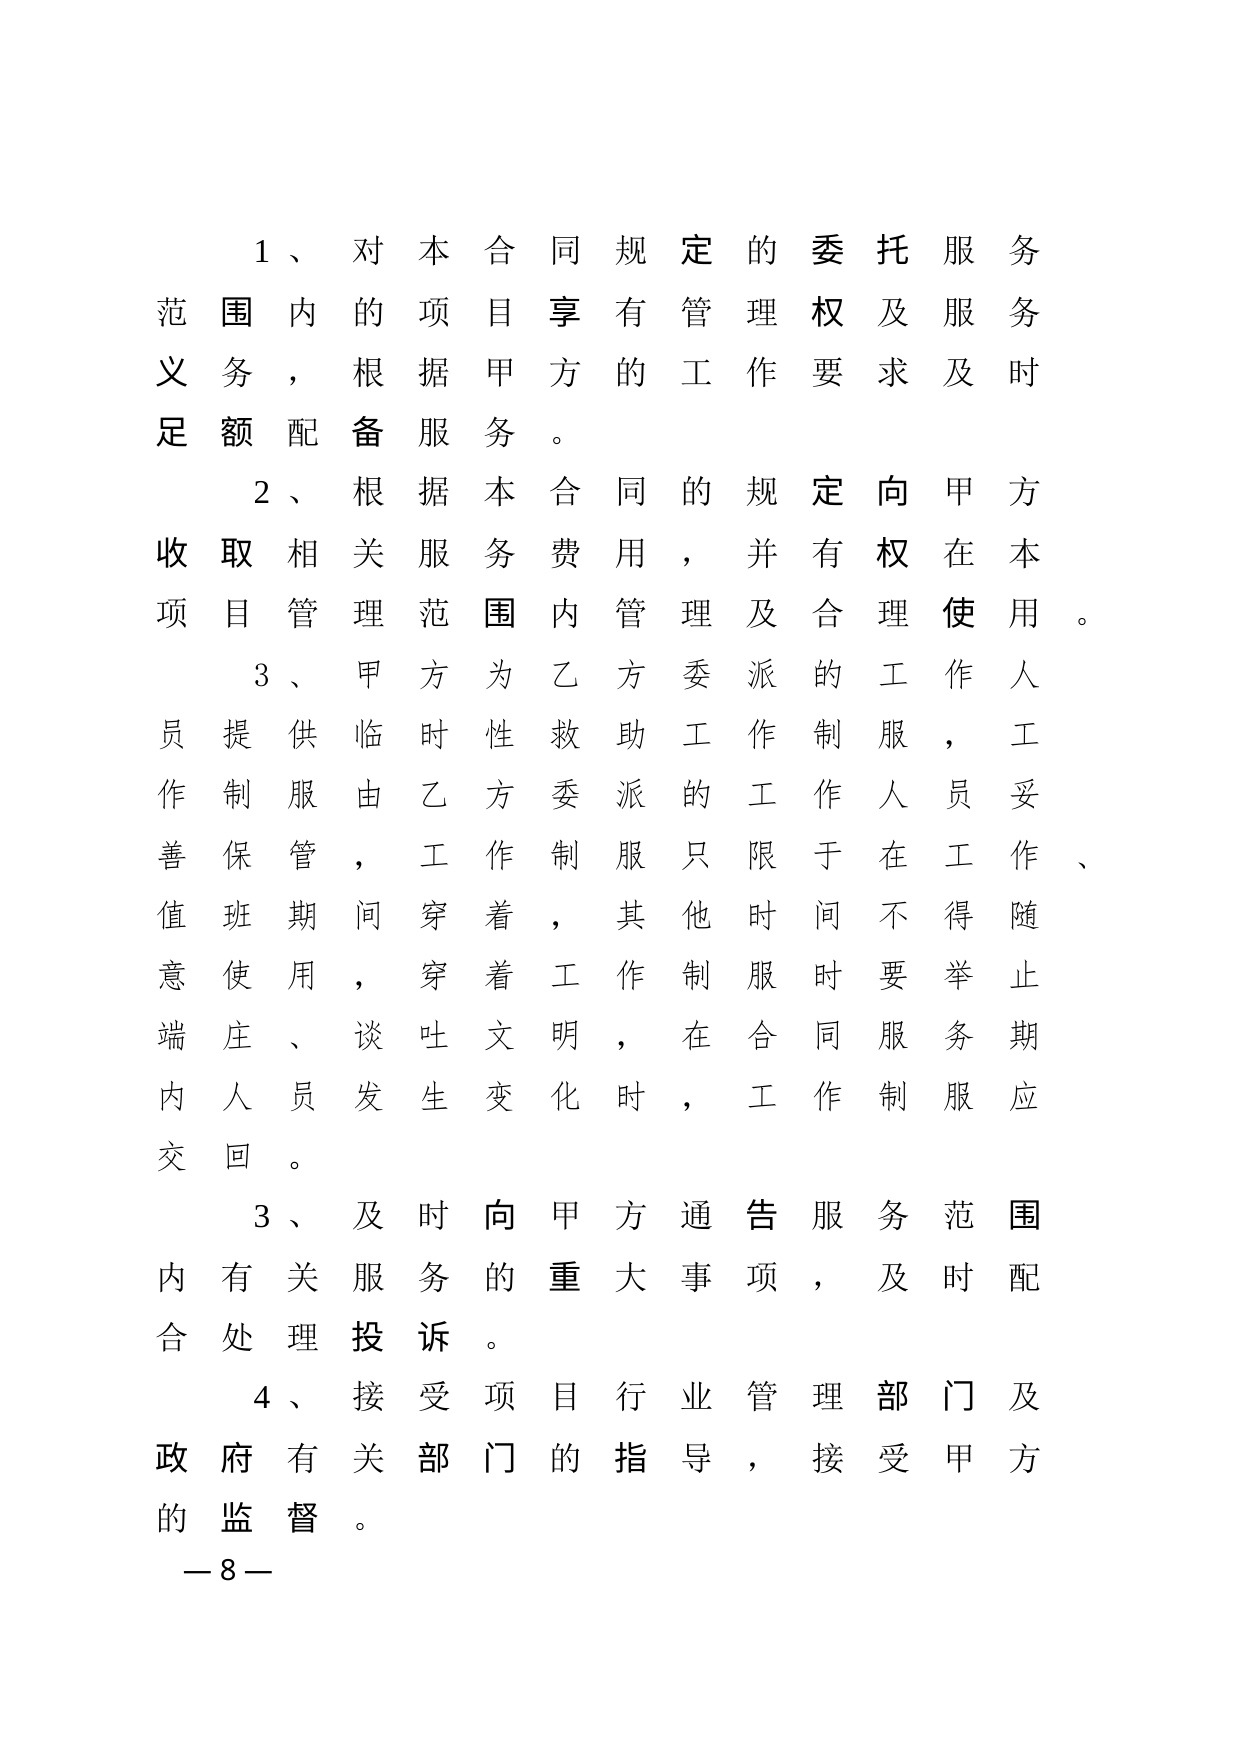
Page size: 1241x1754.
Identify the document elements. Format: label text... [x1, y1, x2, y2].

text 3、甲方为乙方委派的工作人员提供临时性救助工作制服，工作制服由乙方委派的工作人员妥善保管，工作制服只限于在工作、值班期间穿着，其他时间不得随意使用，穿着工作制服时要举止端庄、谈吐文明，在合同服务期内人员发生变化时，工作制服应交回。 [155, 642, 1073, 1184]
text 1、对本合同规定的委托服务范围内的项目享有管理权及服务义务，根据甲方的工作要求及时足额配备服务。 [155, 219, 1073, 461]
text 2、根据本合同的规定向甲方收取相关服务费用，并有权在本项目管理范围内管理及合理使用。 [155, 461, 1073, 642]
text 4、接受项目行业管理部门及政府有关部门的指导，接受甲方的监督。 [155, 1365, 1073, 1546]
text 3、及时向甲方通告服务范围内有关服务的重大事项，及时配合处理投诉。 [155, 1184, 1073, 1365]
